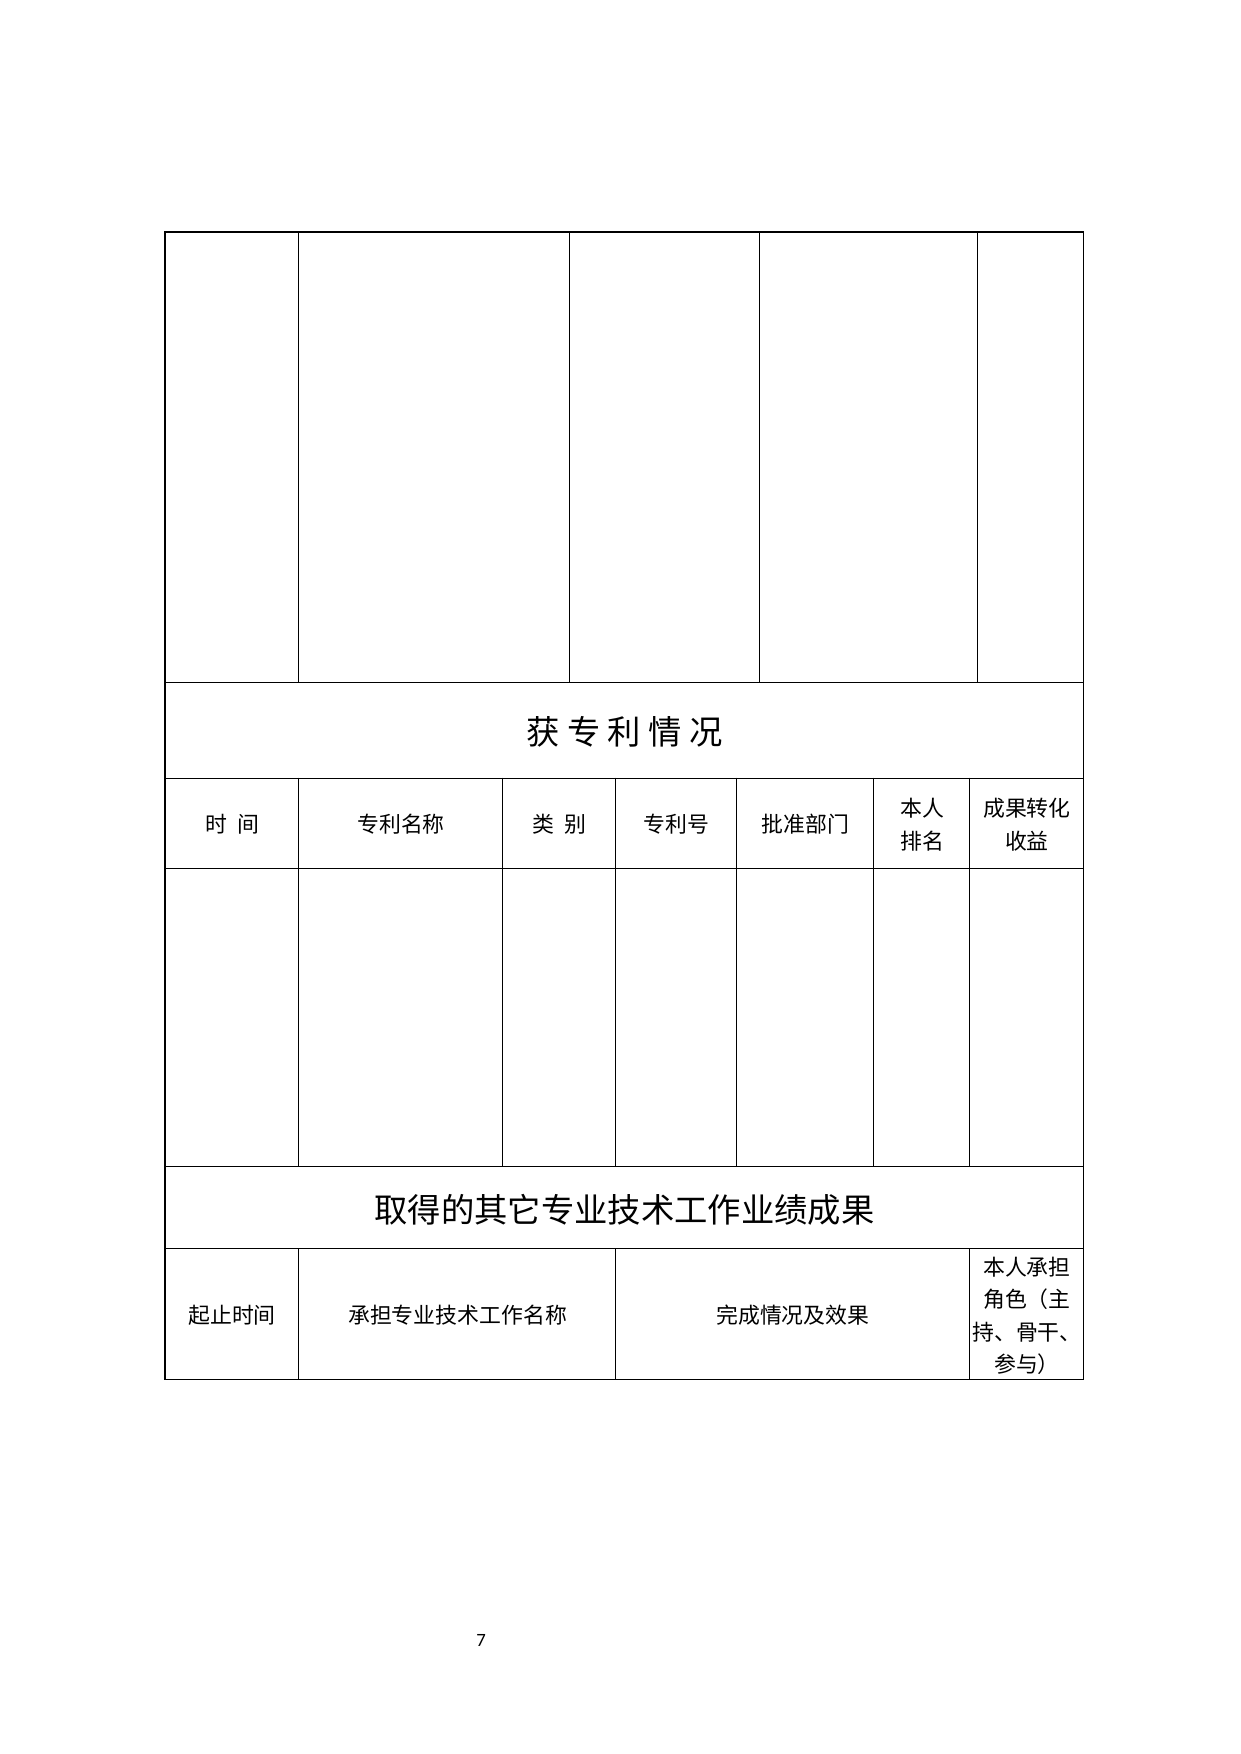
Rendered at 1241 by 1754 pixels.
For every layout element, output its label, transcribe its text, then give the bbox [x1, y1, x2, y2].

table_cell [737, 869, 873, 1166]
table_cell [299, 869, 502, 1166]
table_cell 起止时间 [166, 1249, 298, 1379]
table_cell 本人 排名 [874, 779, 969, 868]
table_cell [299, 233, 569, 682]
table_cell [760, 233, 977, 682]
table_cell 批准部门 [737, 779, 873, 868]
table_cell 获 专 利 情 况 [166, 683, 1083, 778]
table_cell 本人承担 角色（主持、骨干、参与） [970, 1249, 1083, 1379]
table_cell 成果转化 收益 [970, 779, 1083, 868]
table_cell [874, 869, 969, 1166]
table_cell 专利号 [616, 779, 736, 868]
table_cell [166, 233, 298, 682]
table_cell [616, 869, 736, 1166]
table_cell 承担专业技术工作名称 [299, 1249, 615, 1379]
table_cell 专利名称 [299, 779, 502, 868]
table_cell [570, 233, 759, 682]
table_cell 完成情况及效果 [616, 1249, 969, 1379]
table_cell [978, 233, 1083, 682]
table_cell [503, 869, 615, 1166]
table_cell [166, 869, 298, 1166]
table_cell 类 别 [503, 779, 615, 868]
table_cell [970, 869, 1083, 1166]
table_cell 取得的其它专业技术工作业绩成果 [166, 1167, 1083, 1248]
table_cell 时 间 [166, 779, 298, 868]
